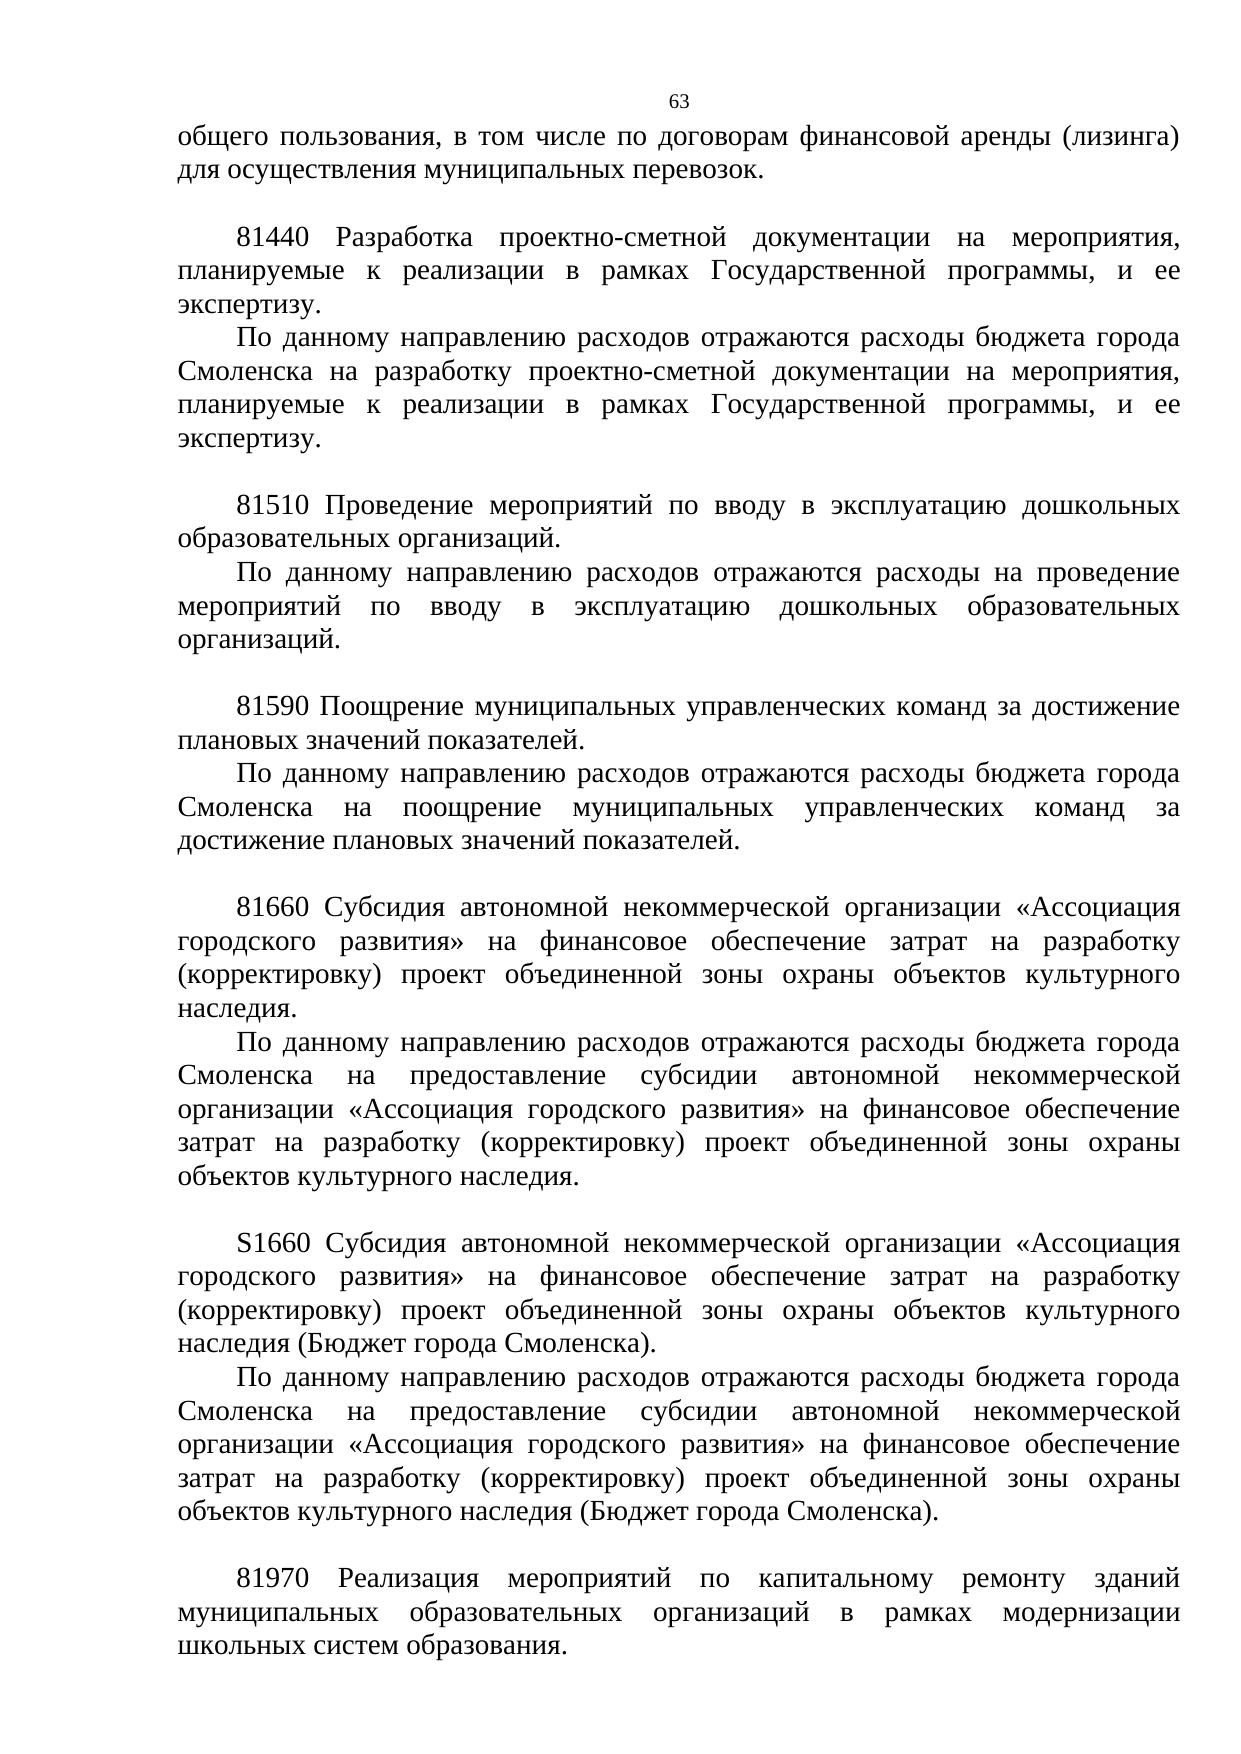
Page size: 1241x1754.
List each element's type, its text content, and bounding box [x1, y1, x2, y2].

text 81440 Разработка проектно-сметной документации на мероприятия, планируемые к реализации в рамках Государственной программы, и ее экспертизу. [177, 219, 1181, 319]
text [177, 118, 1181, 185]
text По данному направлению расходов отражаются расходы бюджета города Смоленска на предоставление субсидии автономной некоммерческой организации «Ассоциация городского развития» на финансовое обеспечение затрат на разработку (корректировку) проект объединенной зоны охраны объектов культурного наследия (Бюджет города Смоленска). [177, 1359, 1181, 1527]
text По данному направлению расходов отражаются расходы бюджета города Смоленска на разработку проектно-сметной документации на мероприятия, планируемые к реализации в рамках Государственной программы, и ее экспертизу. [177, 319, 1181, 453]
text 81510 Проведение мероприятий по вводу в эксплуатацию дошкольных образовательных организаций. [177, 487, 1181, 554]
text По данному направлению расходов отражаются расходы бюджета города Смоленска на поощрение муниципальных управленческих команд за достижение плановых значений показателей. [177, 755, 1181, 856]
text 81660 Субсидия автономной некоммерческой организации «Ассоциация городского развития» на финансовое обеспечение затрат на разработку (корректировку) проект объединенной зоны охраны объектов культурного наследия. [177, 889, 1181, 1024]
text По данному направлению расходов отражаются расходы на проведение мероприятий по вводу в эксплуатацию дошкольных образовательных организаций. [177, 554, 1181, 655]
text 81590 Поощрение муниципальных управленческих команд за достижение плановых значений показателей. [177, 688, 1181, 755]
text S1660 Субсидия автономной некоммерческой организации «Ассоциация городского развития» на финансовое обеспечение затрат на разработку (корректировку) проект объединенной зоны охраны объектов культурного наследия (Бюджет города Смоленска). [177, 1225, 1181, 1359]
text 81970 Реализация мероприятий по капитальному ремонту зданий муниципальных образовательных организаций в рамках модернизации школьных систем образования. [177, 1560, 1181, 1661]
text По данному направлению расходов отражаются расходы бюджета города Смоленска на предоставление субсидии автономной некоммерческой организации «Ассоциация городского развития» на финансовое обеспечение затрат на разработку (корректировку) проект объединенной зоны охраны объектов культурного наследия. [177, 1024, 1181, 1191]
